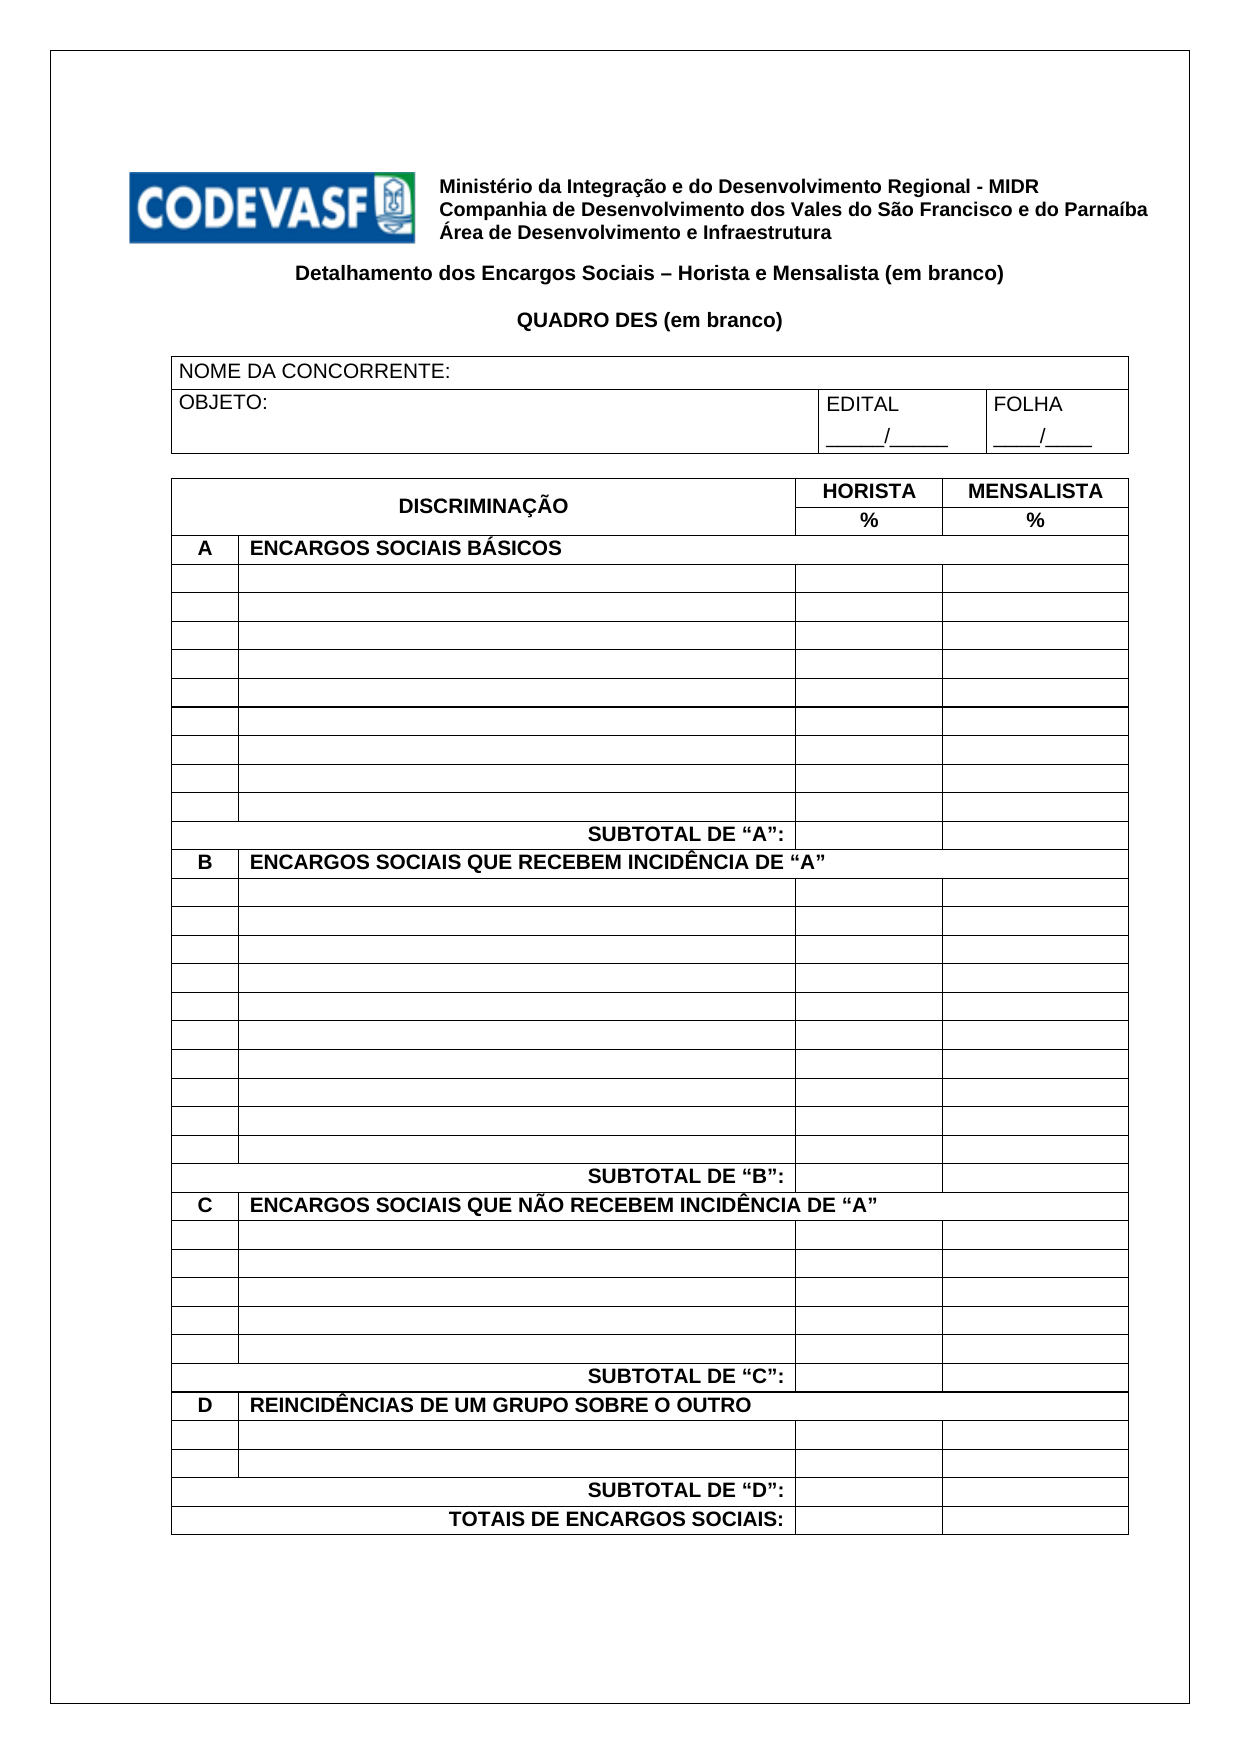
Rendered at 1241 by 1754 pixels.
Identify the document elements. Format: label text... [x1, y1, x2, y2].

table_cell [943, 1278, 1128, 1306]
table_cell [796, 565, 942, 592]
table_cell [943, 565, 1128, 592]
table_cell [172, 765, 238, 792]
table_cell [943, 822, 1128, 849]
table_cell ENCARGOS SOCIAIS QUE NÃO RECEBEM INCIDÊNCIA DE “A” [239, 1193, 1128, 1220]
table_cell [239, 736, 795, 763]
table_cell [796, 1364, 942, 1391]
table_cell [943, 593, 1128, 621]
table_cell [172, 993, 238, 1020]
table_cell [172, 1221, 238, 1249]
table_cell [943, 708, 1128, 735]
table_cell [796, 793, 942, 821]
table_cell [172, 1335, 238, 1363]
table_cell SUBTOTAL DE “A”: [172, 822, 795, 849]
table_cell [172, 1107, 238, 1134]
table_cell [172, 708, 238, 735]
table_cell [239, 765, 795, 792]
table_cell [943, 993, 1128, 1020]
table_cell ENCARGOS SOCIAIS QUE RECEBEM INCIDÊNCIA DE “A” [239, 850, 1128, 878]
table_cell [172, 1421, 238, 1448]
table_cell [943, 1221, 1128, 1249]
table_cell [796, 1278, 942, 1306]
table_cell EDITAL [819, 390, 986, 420]
table_cell [796, 1136, 942, 1163]
table_cell [796, 1250, 942, 1277]
table_cell [172, 679, 238, 706]
table_cell [239, 1278, 795, 1306]
table_cell [239, 1079, 795, 1106]
table_cell [172, 1307, 238, 1334]
table_cell SUBTOTAL DE “D”: [172, 1478, 795, 1506]
table_header MENSALISTA [943, 479, 1128, 507]
table_cell D [172, 1393, 238, 1420]
table_cell [239, 964, 795, 992]
table_cell [943, 879, 1128, 906]
table_cell [239, 1021, 795, 1049]
table_cell [796, 1164, 942, 1192]
table_cell [239, 879, 795, 906]
table_cell [239, 907, 795, 935]
table_cell [239, 565, 795, 592]
table_cell [172, 1050, 238, 1077]
table_cell [796, 1335, 942, 1363]
table_cell [796, 907, 942, 935]
table_header NOME DA CONCORRENTE: [172, 357, 1128, 389]
table_cell [796, 765, 942, 792]
table_header DISCRIMINAÇÃO [172, 479, 795, 535]
table_header HORISTA [796, 479, 942, 507]
table_cell [172, 1136, 238, 1163]
table_cell [796, 1507, 942, 1534]
table_cell [796, 679, 942, 706]
table_cell [796, 1478, 942, 1506]
table_cell [239, 1136, 795, 1163]
table_cell [172, 1021, 238, 1049]
text Detalhamento dos Encargos Sociais – Horista e Mensalista (em branco) [177, 260, 1122, 284]
table_cell [943, 964, 1128, 992]
table_cell [239, 1335, 795, 1363]
table_cell [943, 1478, 1128, 1506]
table_cell [796, 593, 942, 621]
table_cell [796, 736, 942, 763]
table_cell [239, 1107, 795, 1134]
table_cell SUBTOTAL DE “C”: [172, 1364, 795, 1391]
table_cell B [172, 850, 238, 878]
table_cell [943, 1050, 1128, 1077]
table_cell [943, 793, 1128, 821]
table_cell [239, 593, 795, 621]
table_cell [796, 1421, 942, 1448]
table_cell [796, 1079, 942, 1106]
table_cell [943, 907, 1128, 935]
table_cell [239, 650, 795, 678]
table_cell [943, 1450, 1128, 1477]
table_cell [172, 964, 238, 992]
table_cell [943, 1335, 1128, 1363]
table_cell [943, 1421, 1128, 1448]
table_cell [796, 1450, 942, 1477]
table_cell [172, 1250, 238, 1277]
table_cell [172, 793, 238, 821]
table_cell [239, 993, 795, 1020]
table_cell REINCIDÊNCIAS DE UM GRUPO SOBRE O OUTRO [239, 1393, 1128, 1420]
table_cell SUBTOTAL DE “B”: [172, 1164, 795, 1192]
table_cell [172, 622, 238, 649]
table_cell [796, 1107, 942, 1134]
table_cell % [796, 508, 942, 535]
table_cell [943, 1307, 1128, 1334]
table_cell [943, 650, 1128, 678]
table_cell [943, 1107, 1128, 1134]
table_cell [239, 1421, 795, 1448]
table_cell [172, 650, 238, 678]
table_cell [796, 1221, 942, 1249]
table_cell [239, 622, 795, 649]
table_cell [943, 1164, 1128, 1192]
table_cell C [172, 1193, 238, 1220]
table_cell [239, 1050, 795, 1077]
table_cell [172, 1450, 238, 1477]
table_cell [796, 1050, 942, 1077]
table_cell [239, 1450, 795, 1477]
table_cell [796, 622, 942, 649]
table_cell [943, 1250, 1128, 1277]
table_cell [239, 1221, 795, 1249]
table_cell [943, 736, 1128, 763]
table_cell TOTAIS DE ENCARGOS SOCIAIS: [172, 1507, 795, 1534]
table_cell ENCARGOS SOCIAIS BÁSICOS [239, 536, 1128, 564]
table_cell [943, 765, 1128, 792]
table_cell [796, 993, 942, 1020]
table_cell [943, 1136, 1128, 1163]
table_cell [172, 936, 238, 963]
table_cell [796, 936, 942, 963]
table_cell % [943, 508, 1128, 535]
picture [129, 172, 417, 246]
table_cell [796, 650, 942, 678]
table_cell [239, 708, 795, 735]
table_cell OBJETO: [172, 390, 818, 453]
text QUADRO DES (em branco) [177, 308, 1122, 332]
table_cell [796, 1307, 942, 1334]
table_cell [943, 1021, 1128, 1049]
table_cell [239, 1250, 795, 1277]
table_cell [172, 736, 238, 763]
table_cell [943, 622, 1128, 649]
table_cell [796, 964, 942, 992]
table_cell [172, 879, 238, 906]
table_cell ____/____ [987, 420, 1128, 453]
table_cell [239, 793, 795, 821]
table_cell [943, 1079, 1128, 1106]
table_cell [943, 1364, 1128, 1391]
table_cell [796, 1021, 942, 1049]
table_cell [172, 593, 238, 621]
table_cell [172, 907, 238, 935]
table_cell [172, 1278, 238, 1306]
table_cell [239, 1307, 795, 1334]
table_cell [172, 565, 238, 592]
table_cell [172, 1079, 238, 1106]
table_cell [239, 679, 795, 706]
table_cell A [172, 536, 238, 564]
table_cell [943, 679, 1128, 706]
table_cell [943, 1507, 1128, 1534]
table_cell FOLHA [987, 390, 1128, 420]
table_cell [239, 936, 795, 963]
table_cell [796, 708, 942, 735]
table_cell [943, 936, 1128, 963]
table_cell [796, 879, 942, 906]
table_cell _____/_____ [819, 420, 986, 453]
table_cell [796, 822, 942, 849]
